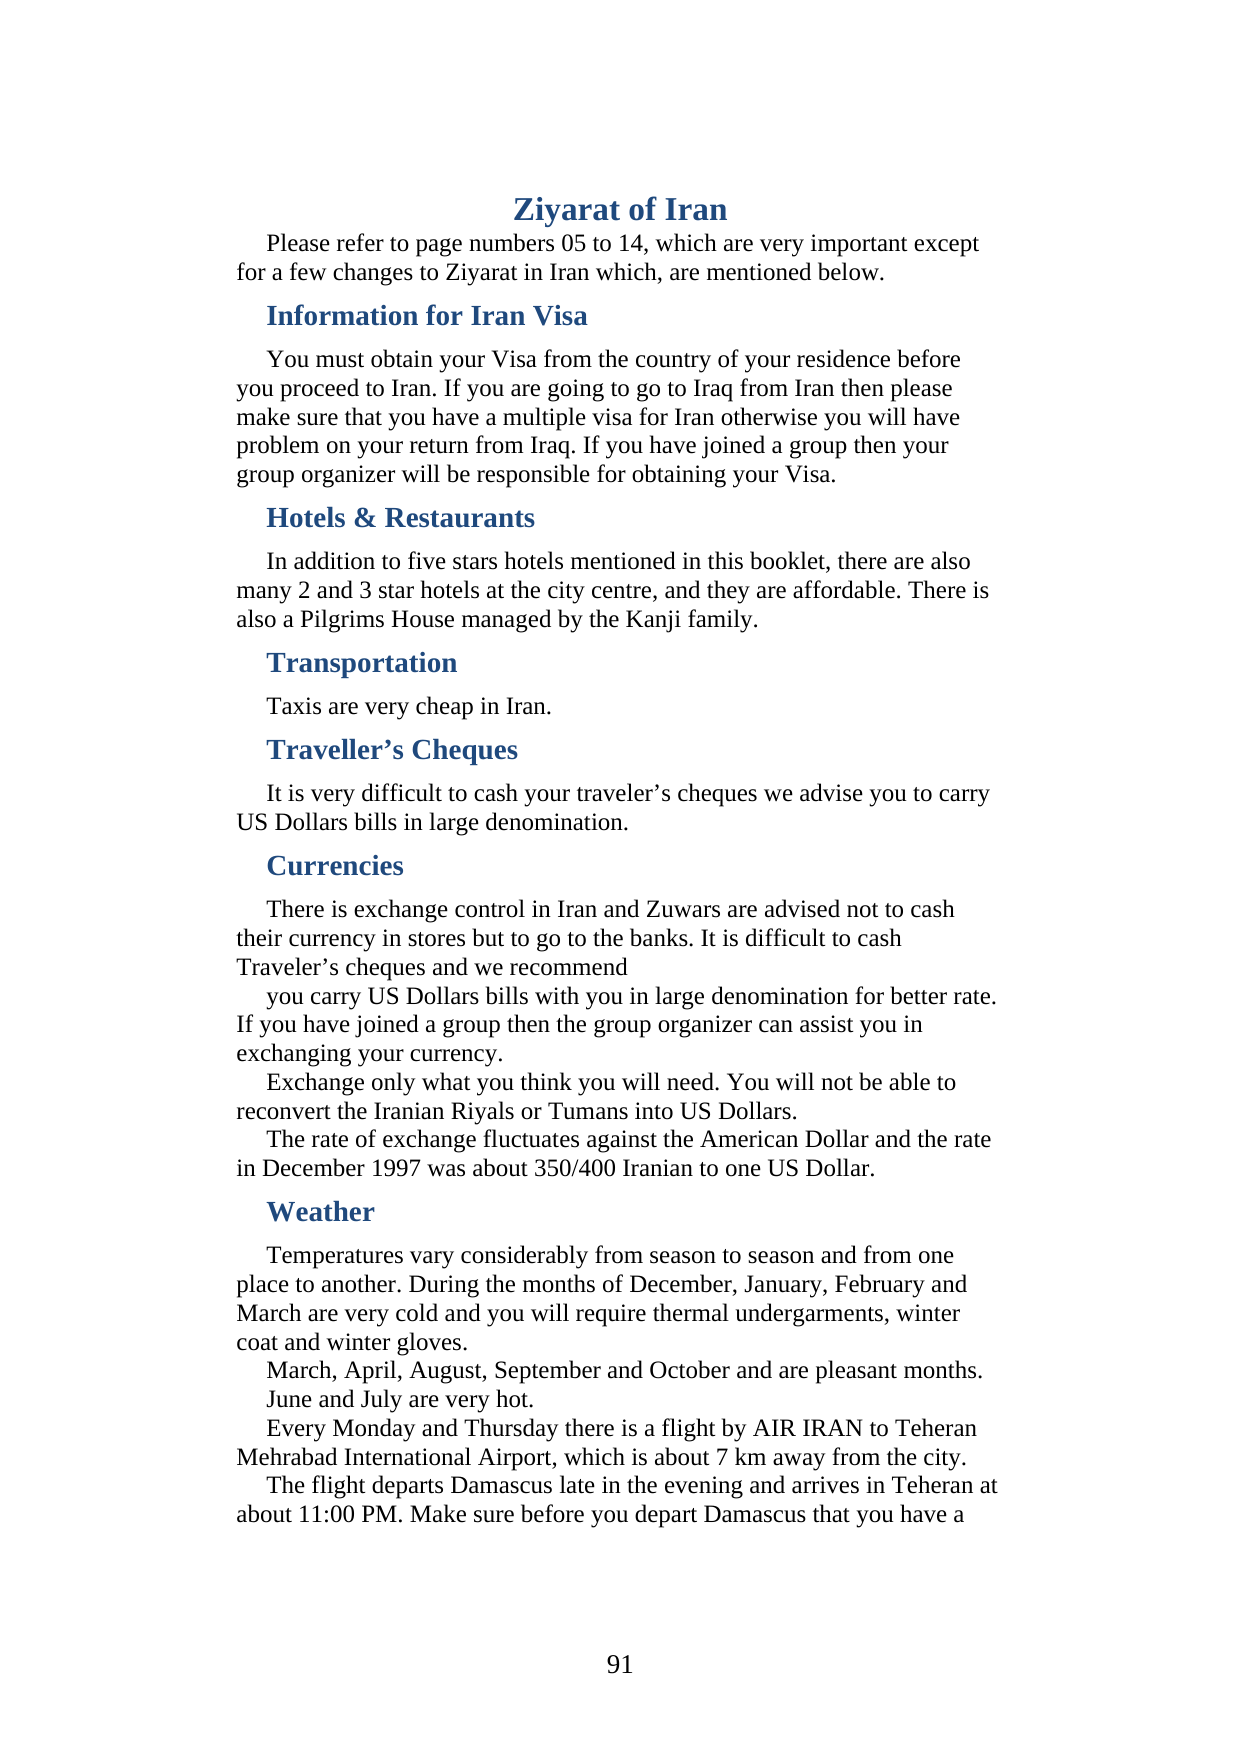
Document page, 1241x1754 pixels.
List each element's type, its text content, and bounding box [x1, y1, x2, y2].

text Taxis are very cheap in Iran. [236, 691, 1004, 720]
text Please refer to page numbers 05 to 14, which are very important except for a few changes to Ziyarat in Iran which, are mentioned below. [236, 228, 1004, 286]
text March, April, August, September and October and are pleasant months. [236, 1356, 1004, 1384]
subtitle Information for Iran Visa [236, 298, 1004, 332]
text Exchange only what you think you will need. You will not be able to reconvert the Iranian Riyals or Tumans into US Dollars. [236, 1067, 1004, 1124]
subtitle Traveller’s Cheques [236, 732, 1004, 766]
text There is exchange control in Iran and Zuwars are advised not to cash their currency in stores but to go to the banks. It is difficult to cash Traveler’s cheques and we recommend [236, 894, 1004, 981]
subtitle Currencies [236, 848, 1004, 882]
subtitle Hotels & Restaurants [236, 500, 1004, 534]
subtitle Transportation [236, 645, 1004, 679]
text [236, 1471, 1004, 1528]
text June and July are very hot. [236, 1384, 1004, 1413]
text You must obtain your Visa from the country of your residence before you proceed to Iran. If you are going to go to Iraq from Iran then please make sure that you have a multiple visa for Iran otherwise you will have problem on your return from Iraq. If you have joined a group then your group organizer will be responsible for obtaining your Visa. [236, 344, 1004, 488]
text In addition to five stars hotels mentioned in this booklet, there are also many 2 and 3 star hotels at the city centre, and they are affordable. There is also a Pilgrims House managed by the Kanji family. [236, 546, 1004, 633]
text Every Monday and Thursday there is a flight by AIR IRAN to Teheran Mehrabad International Airport, which is about 7 km away from the city. [236, 1413, 1004, 1471]
subtitle Weather [236, 1194, 1004, 1228]
text It is very difficult to cash your traveler’s cheques we advise you to carry US Dollars bills in large denomination. [236, 778, 1004, 836]
text Temperatures vary considerably from season to season and from one place to another. During the months of December, January, February and March are very cold and you will require thermal undergarments, winter coat and winter gloves. [236, 1241, 1004, 1356]
text The rate of exchange fluctuates against the American Dollar and the rate in December 1997 was about 350/400 Iranian to one US Dollar. [236, 1124, 1004, 1182]
subtitle Ziyarat of Iran [236, 190, 1004, 228]
text you carry US Dollars bills with you in large denomination for better rate. If you have joined a group then the group organizer can assist you in exchanging your currency. [236, 981, 1004, 1067]
